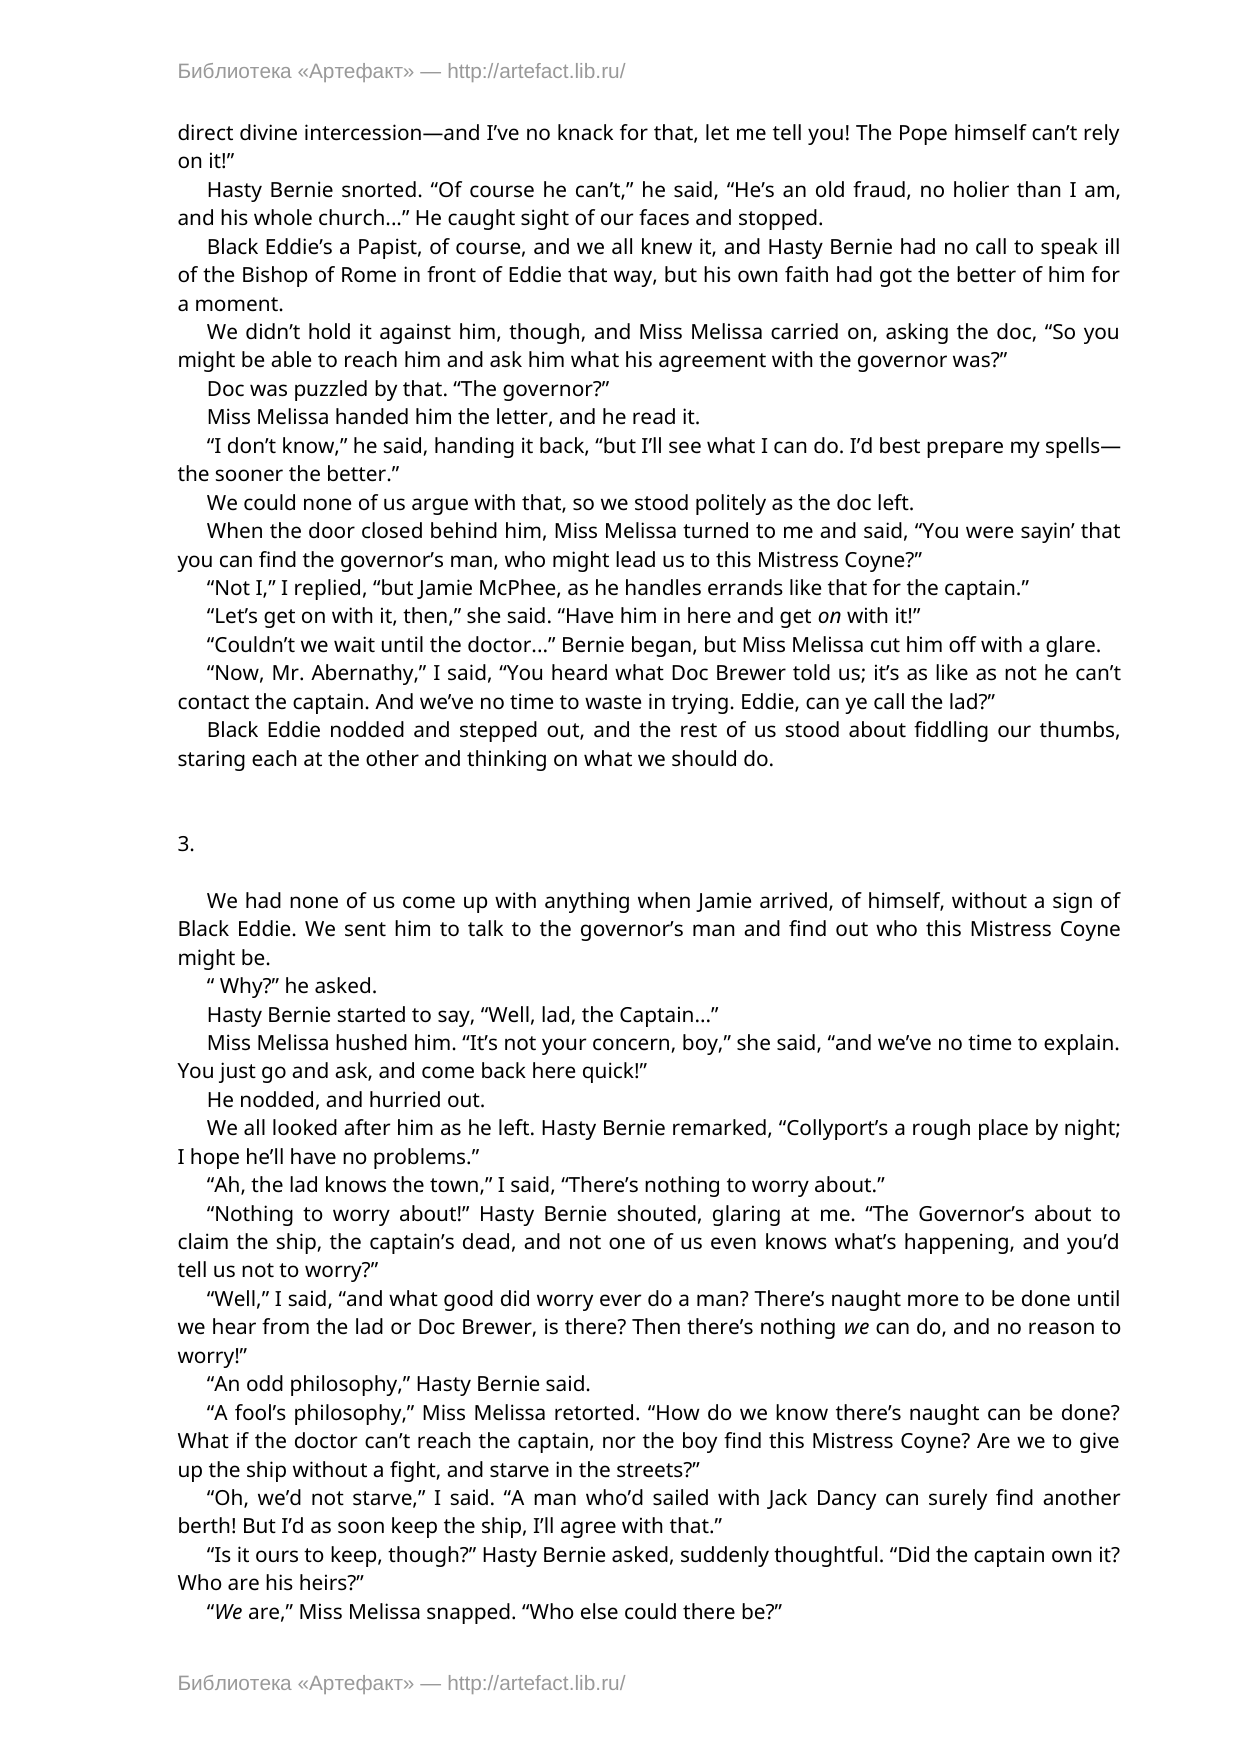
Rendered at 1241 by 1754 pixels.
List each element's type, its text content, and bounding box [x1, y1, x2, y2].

text “Not I,” I replied, “but Jamie McPhee, as he handles errands like that for the captain.” [177, 573, 1122, 602]
text “I don’t know,” he said, handing it back, “but I’ll see what I can do. I’d best prepare my spells—the sooner the better.” [177, 431, 1122, 488]
text 3. [177, 829, 1122, 857]
text “Is it ours to keep, though?” Hasty Bernie asked, suddenly thoughtful. “Did the captain own it? Who are his heirs?” [177, 1540, 1122, 1597]
text He nodded, and hurried out. [177, 1085, 1122, 1113]
text We all looked after him as he left. Hasty Bernie remarked, “Collyport’s a rough place by night; I hope he’ll have no problems.” [177, 1113, 1122, 1170]
text “Nothing to worry about!” Hasty Bernie shouted, glaring at me. “The Governor’s about to claim the ship, the captain’s dead, and not one of us even knows what’s happening, and you’d tell us not to worry?” [177, 1199, 1122, 1284]
text “An odd philosophy,” Hasty Bernie said. [177, 1369, 1122, 1398]
text “Well,” I said, “and what good did worry ever do a man? There’s naught more to be done until we hear from the lad or Doc Brewer, is there? Then there’s nothing we can do, and no reason to worry!” [177, 1284, 1122, 1369]
text “A fool’s philosophy,” Miss Melissa retorted. “How do we know there’s naught can be done? What if the doctor can’t reach the captain, nor the boy find this Mistress Coyne? Are we to give up the ship without a fight, and starve in the streets?” [177, 1398, 1122, 1483]
text “Couldn’t we wait until the doctor...” Bernie began, but Miss Melissa cut him off with a glare. [177, 630, 1122, 658]
text “Oh, we’d not starve,” I said. “A man who’d sailed with Jack Dancy can surely find another berth! But I’d as soon keep the ship, I’ll agree with that.” [177, 1483, 1122, 1540]
text “We are,” Miss Melissa snapped. “Who else could there be?” [177, 1597, 1122, 1625]
text We had none of us come up with anything when Jamie arrived, of himself, without a sign of Black Eddie. We sent him to talk to the governor’s man and find out who this Mistress Coyne might be. [177, 886, 1122, 971]
text Black Eddie nodded and stepped out, and the rest of us stood about fiddling our thumbs, staring each at the other and thinking on what we should do. [177, 715, 1122, 772]
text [177, 118, 1122, 175]
text Hasty Bernie snorted. “Of course he can’t,” he said, “He’s an old fraud, no holier than I am, and his whole church...” He caught sight of our faces and stopped. [177, 175, 1122, 232]
text Miss Melissa hushed him. “It’s not your concern, boy,” she said, “and we’ve no time to explain. You just go and ask, and come back here quick!” [177, 1028, 1122, 1085]
text Hasty Bernie started to say, “Well, lad, the Captain...” [177, 1000, 1122, 1028]
text “Now, Mr. Abernathy,” I said, “You heard what Doc Brewer told us; it’s as like as not he can’t contact the captain. And we’ve no time to waste in trying. Eddie, can ye call the lad?” [177, 658, 1122, 715]
text Miss Melissa handed him the letter, and he read it. [177, 402, 1122, 431]
text Black Eddie’s a Papist, of course, and we all knew it, and Hasty Bernie had no call to speak ill of the Bishop of Rome in front of Eddie that way, but his own faith had got the better of him for a moment. [177, 232, 1122, 317]
text Doc was puzzled by that. “The governor?” [177, 374, 1122, 402]
text “Let’s get on with it, then,” she said. “Have him in here and get on with it!” [177, 602, 1122, 630]
text “ Why?” he asked. [177, 971, 1122, 1000]
text When the door closed behind him, Miss Melissa turned to me and said, “You were sayin’ that you can find the governor’s man, who might lead us to this Mistress Coyne?” [177, 516, 1122, 573]
text We could none of us argue with that, so we stood politely as the doc left. [177, 488, 1122, 516]
text We didn’t hold it against him, though, and Miss Melissa carried on, asking the doc, “So you might be able to reach him and ask him what his agreement with the governor was?” [177, 317, 1122, 374]
text “Ah, the lad knows the town,” I said, “There’s nothing to worry about.” [177, 1170, 1122, 1199]
